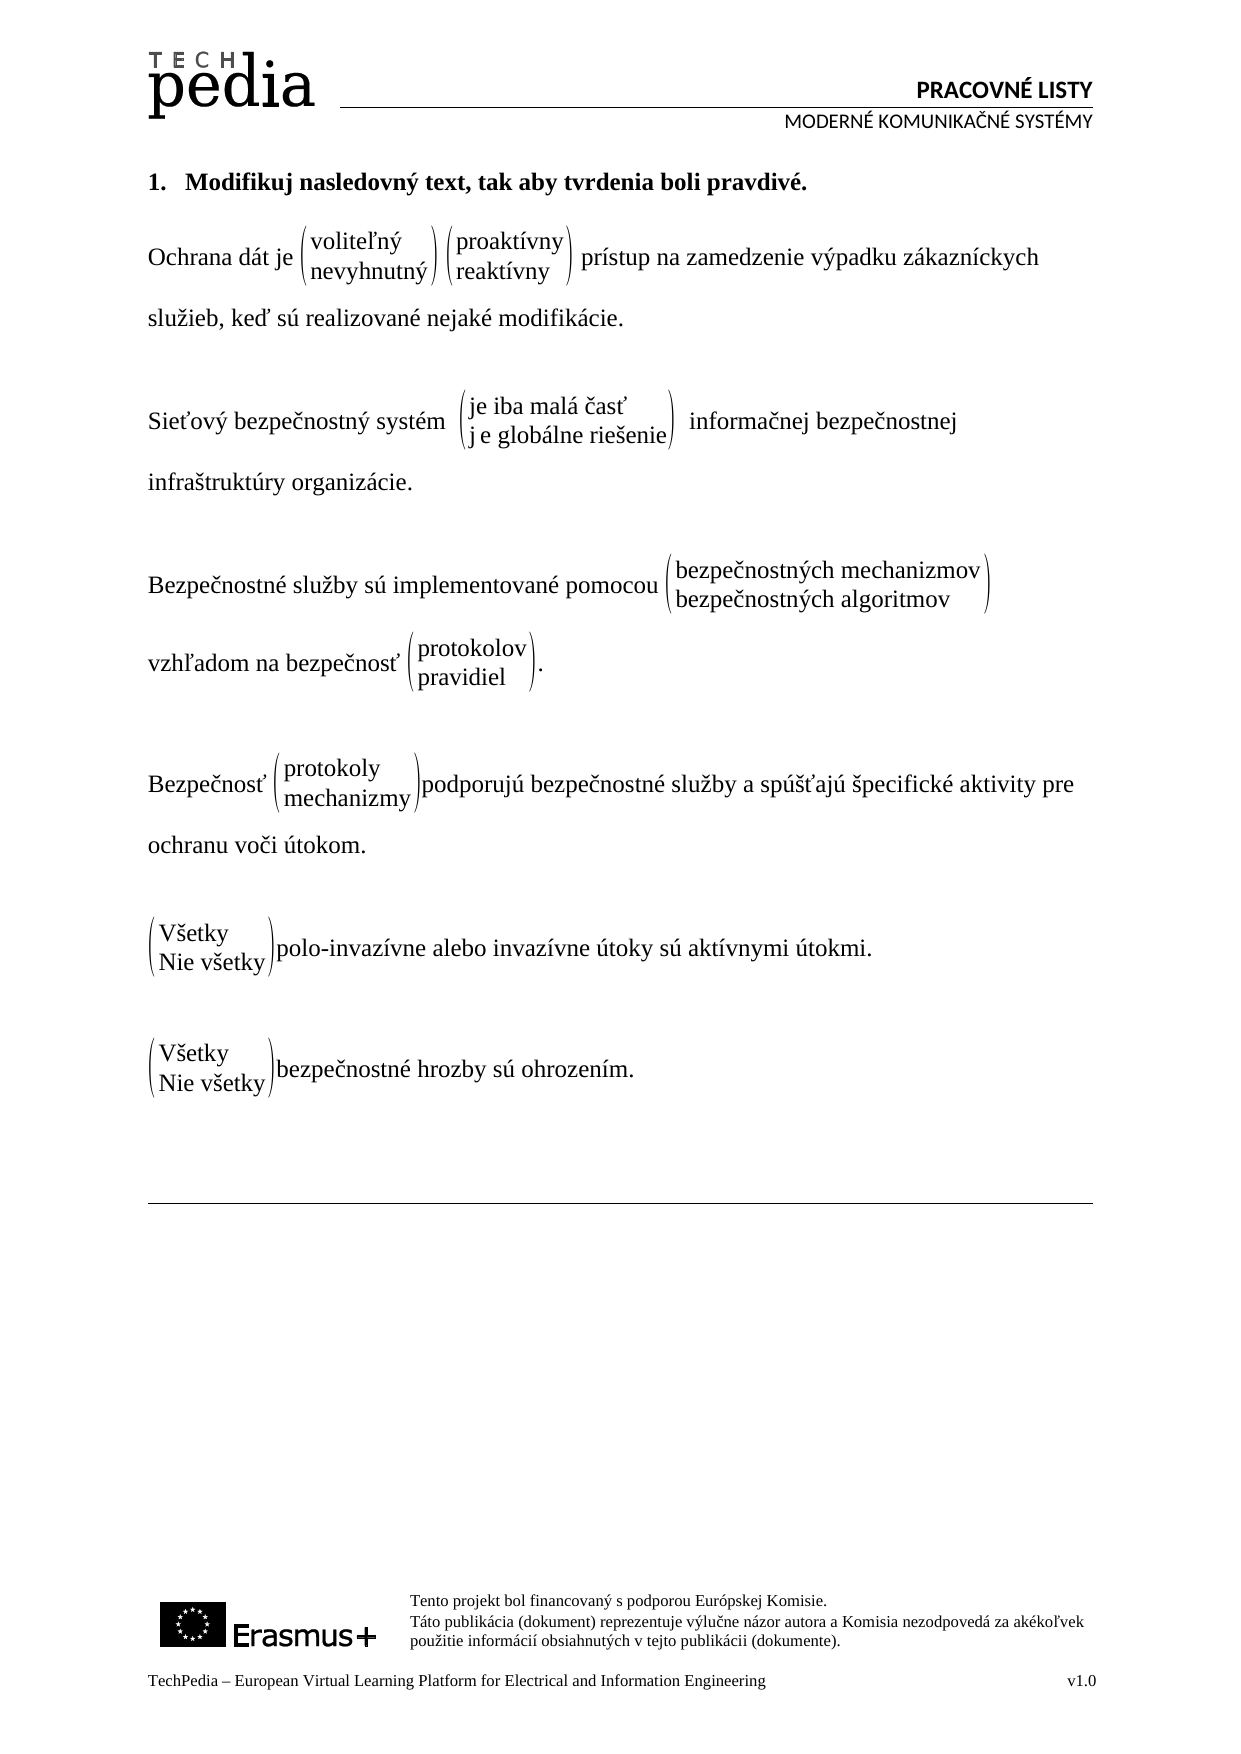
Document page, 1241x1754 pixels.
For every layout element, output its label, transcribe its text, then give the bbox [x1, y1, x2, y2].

text bezpečnostné hrozby sú ohrozením. [148, 1037, 1093, 1100]
text Sieťový bezpečnostný systém informačnej bezpečnostnej infraštruktúry organizácie. [148, 389, 1093, 496]
text Ochrana dát je prístup na zamedzenie výpadku zákazníckych služieb, keď sú realizované nejaké modifikácie. [148, 225, 1093, 332]
text polo-invazívne alebo invazívne útoky sú aktívnymi útokmi. [148, 916, 1093, 979]
text Modifikuj nasledovný text, tak aby tvrdenia boli pravdivé. [148, 167, 1093, 196]
text Bezpečnosť podporujú bezpečnostné služby a spúšťajú špecifické aktivity pre ochranu voči útokom. [148, 752, 1093, 858]
text Bezpečnostné služby sú implementované pomocou vzhľadom na bezpečnosť . [148, 553, 1093, 694]
